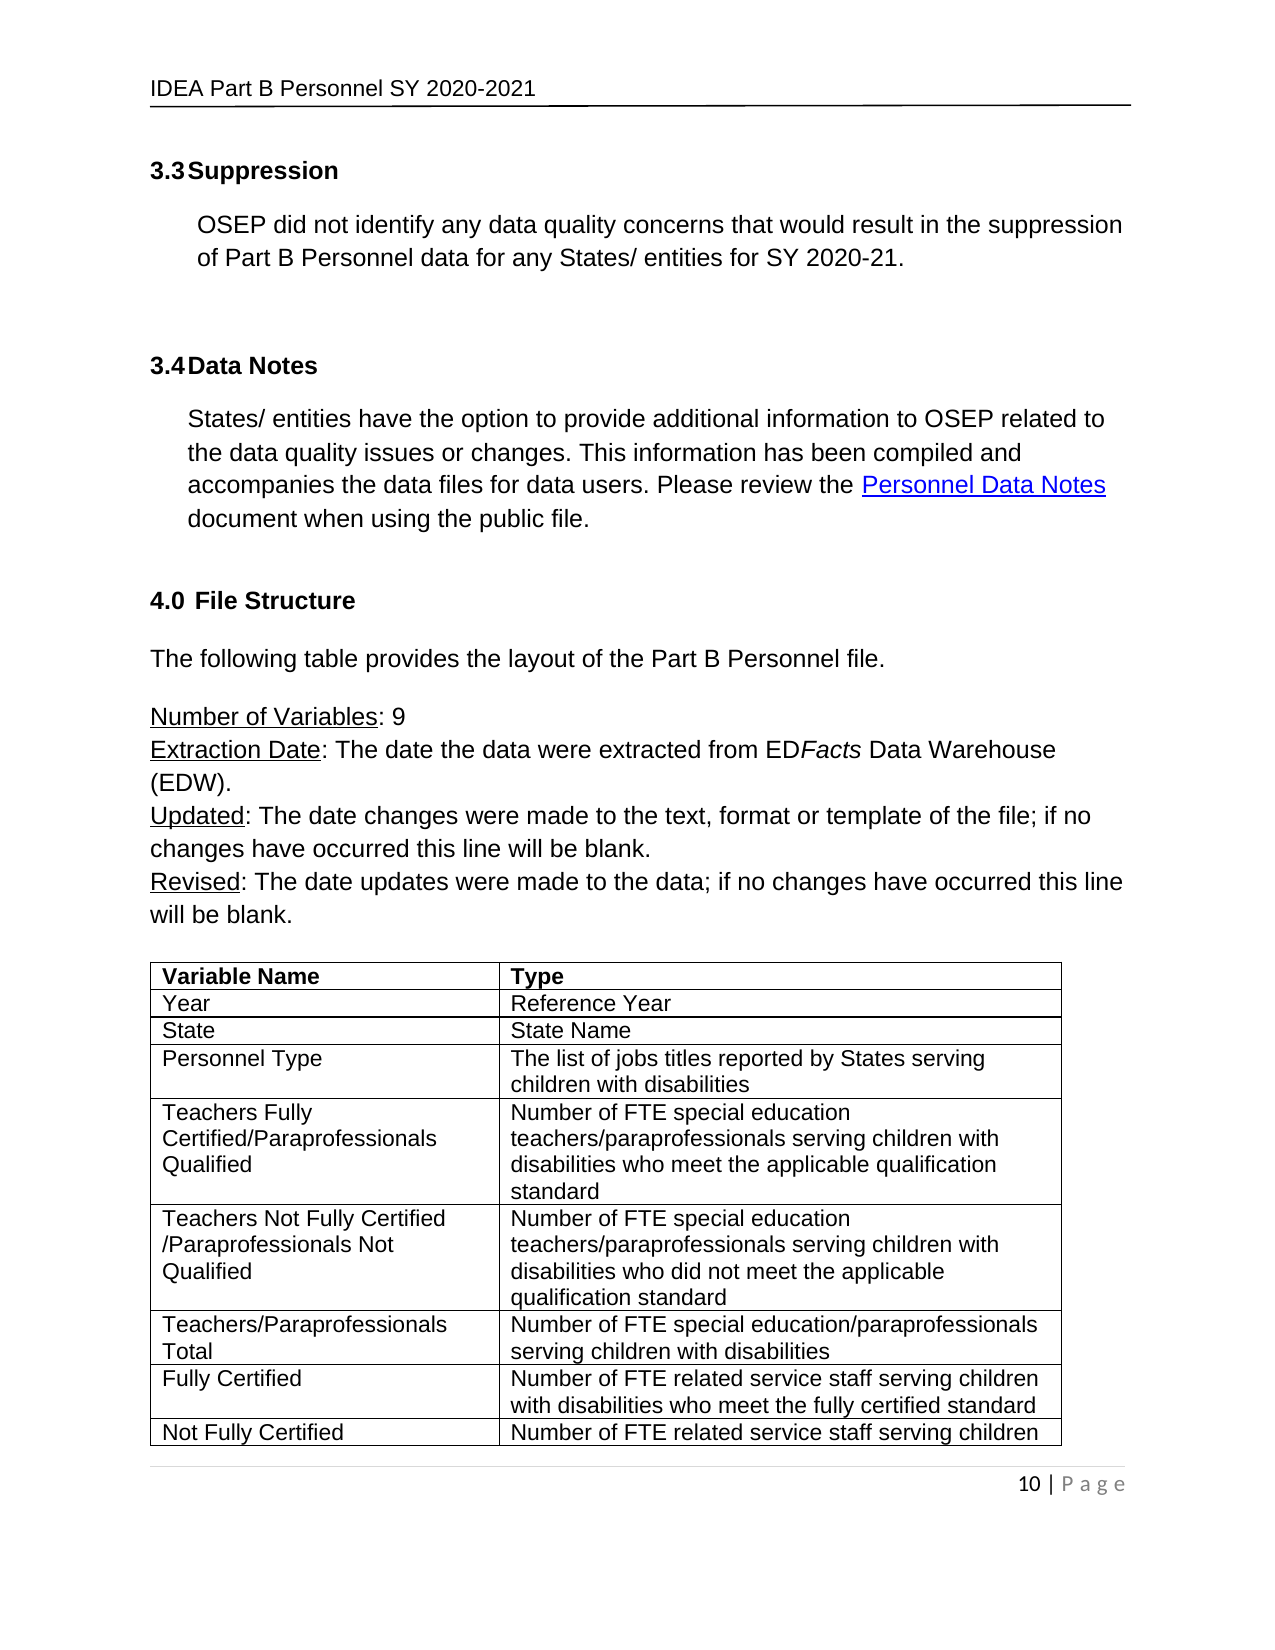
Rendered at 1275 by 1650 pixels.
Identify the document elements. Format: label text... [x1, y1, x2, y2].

table_cell Personnel Type [151, 1045, 499, 1097]
table_cell Number of FTE special education teachers/paraprofessionals serving children with disabilities who did not meet the applicable qualification standard [500, 1205, 1061, 1310]
table_cell Number of FTE special education/paraprofessionals serving children with disabilities [500, 1311, 1061, 1364]
subtitle File Structure [150, 586, 1125, 615]
table_cell Teachers Fully Certified/Paraprofessionals Qualified [151, 1099, 499, 1204]
table_header Variable Name [151, 963, 499, 989]
table_cell Teachers/Paraprofessionals Total [151, 1311, 499, 1364]
text The following table provides the layout of the Part B Personnel file. [150, 644, 1125, 673]
table_cell Year [151, 990, 499, 1016]
text Number of Variables: 9 [150, 702, 1125, 730]
table_cell Teachers Not Fully Certified /Paraprofessionals Not Qualified [151, 1205, 499, 1310]
text Revised: The date updates were made to the data; if no changes have occurred this line will be blank. [150, 867, 1125, 928]
table_cell State Name [500, 1018, 1061, 1044]
text Updated: The date changes were made to the text, format or template of the file; if no changes have occurred this line will be blank. [150, 801, 1125, 862]
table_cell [500, 1419, 1061, 1445]
table_cell Fully Certified [151, 1365, 499, 1418]
subtitle Data Notes [150, 351, 1125, 379]
table_header Type [500, 963, 1061, 989]
subtitle Suppression [150, 156, 1125, 185]
table_cell Number of FTE special education teachers/paraprofessionals serving children with disabilities who meet the applicable qualification standard [500, 1099, 1061, 1204]
table_cell Number of FTE related service staff serving children with disabilities who meet the fully certified standard [500, 1365, 1061, 1418]
text OSEP did not identify any data quality concerns that would result in the suppression of Part B Personnel data for any States/ entities for SY 2020-21. [197, 210, 1125, 272]
table_cell Not Fully Certified [151, 1419, 499, 1445]
table_cell Reference Year [500, 990, 1061, 1016]
text States/ entities have the option to provide additional information to OSEP related to the data quality issues or changes. This information has been compiled and accompanies the data files for data users. Please review the Personnel Data Notes document when using the public file. [187, 404, 1125, 532]
table_cell The list of jobs titles reported by States serving children with disabilities [500, 1045, 1061, 1097]
table_cell State [151, 1018, 499, 1044]
text Extraction Date: The date the data were extracted from EDFacts Data Warehouse (EDW). [150, 735, 1125, 796]
